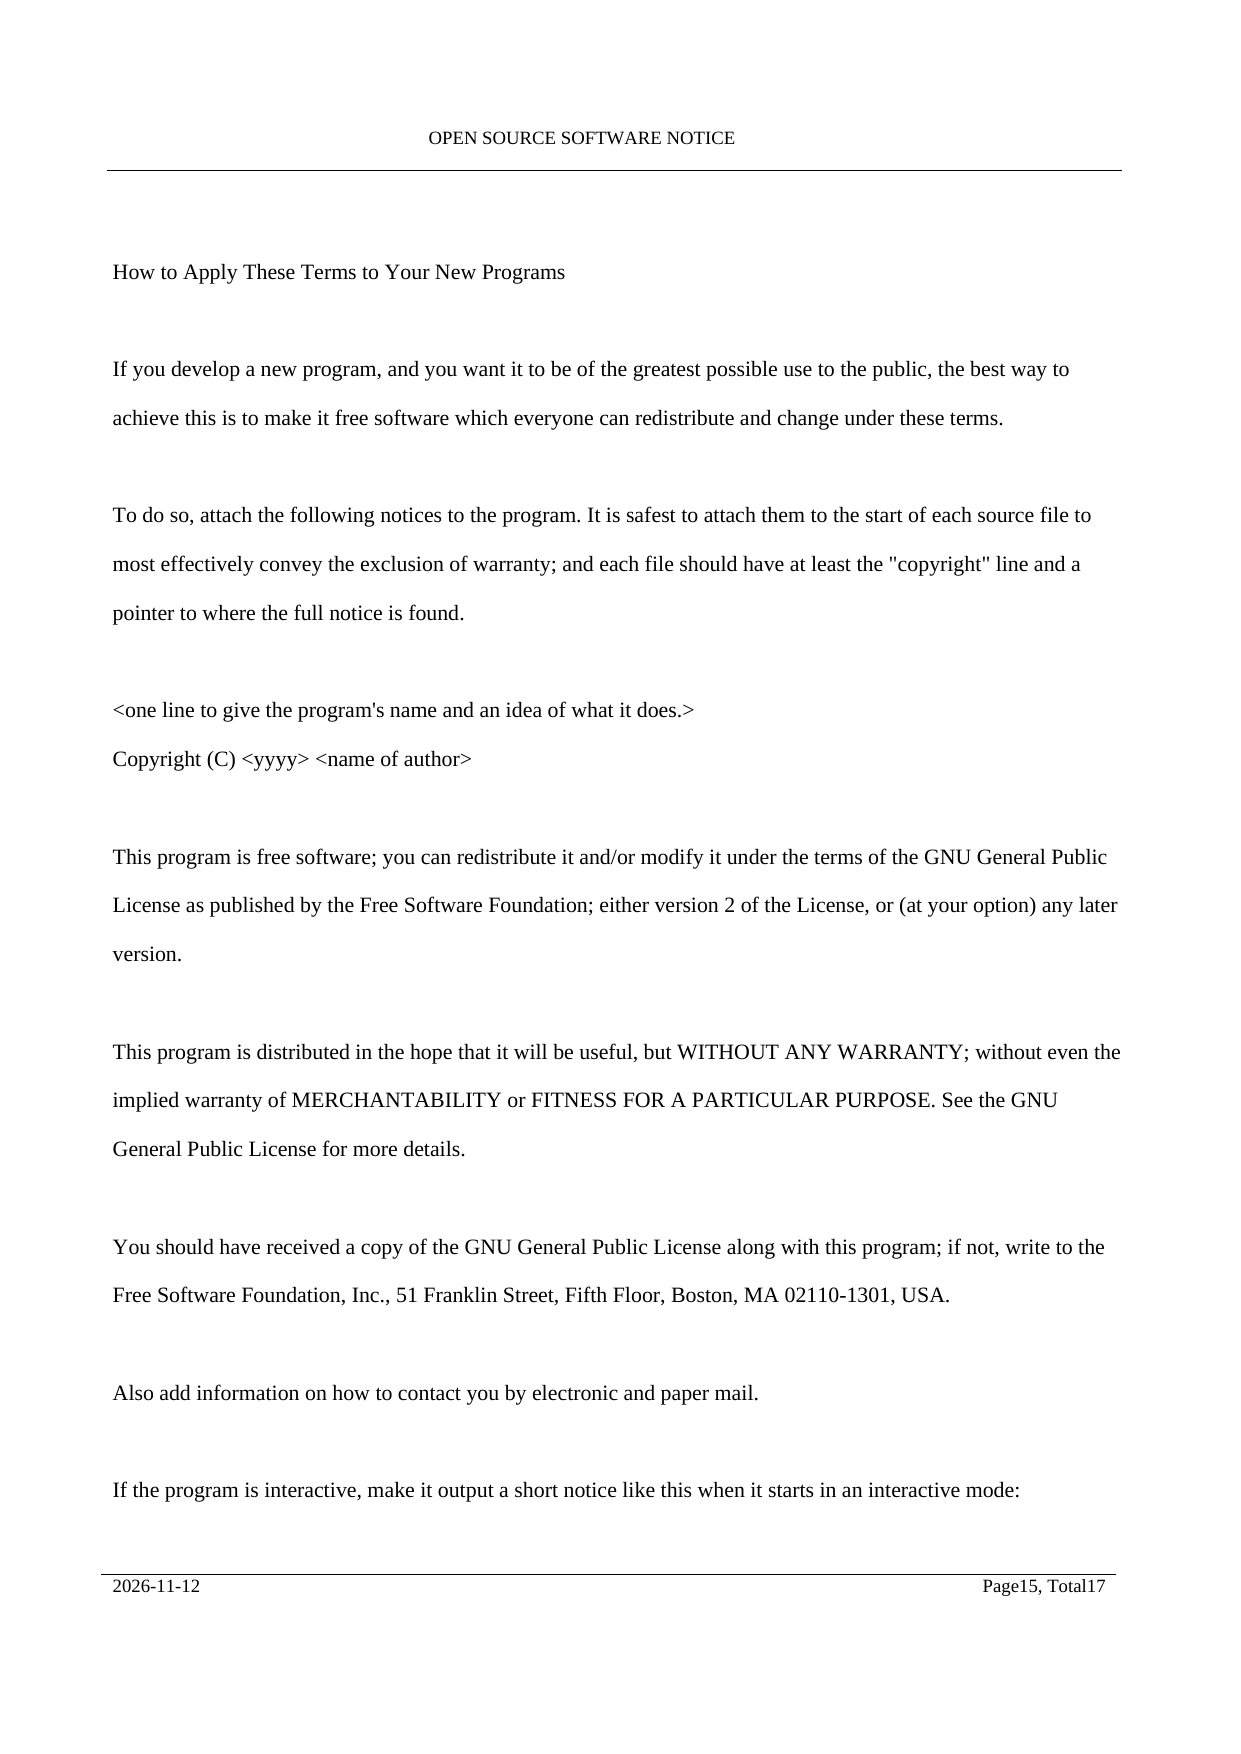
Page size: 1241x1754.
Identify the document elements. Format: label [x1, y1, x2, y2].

text [112, 206, 1128, 1506]
